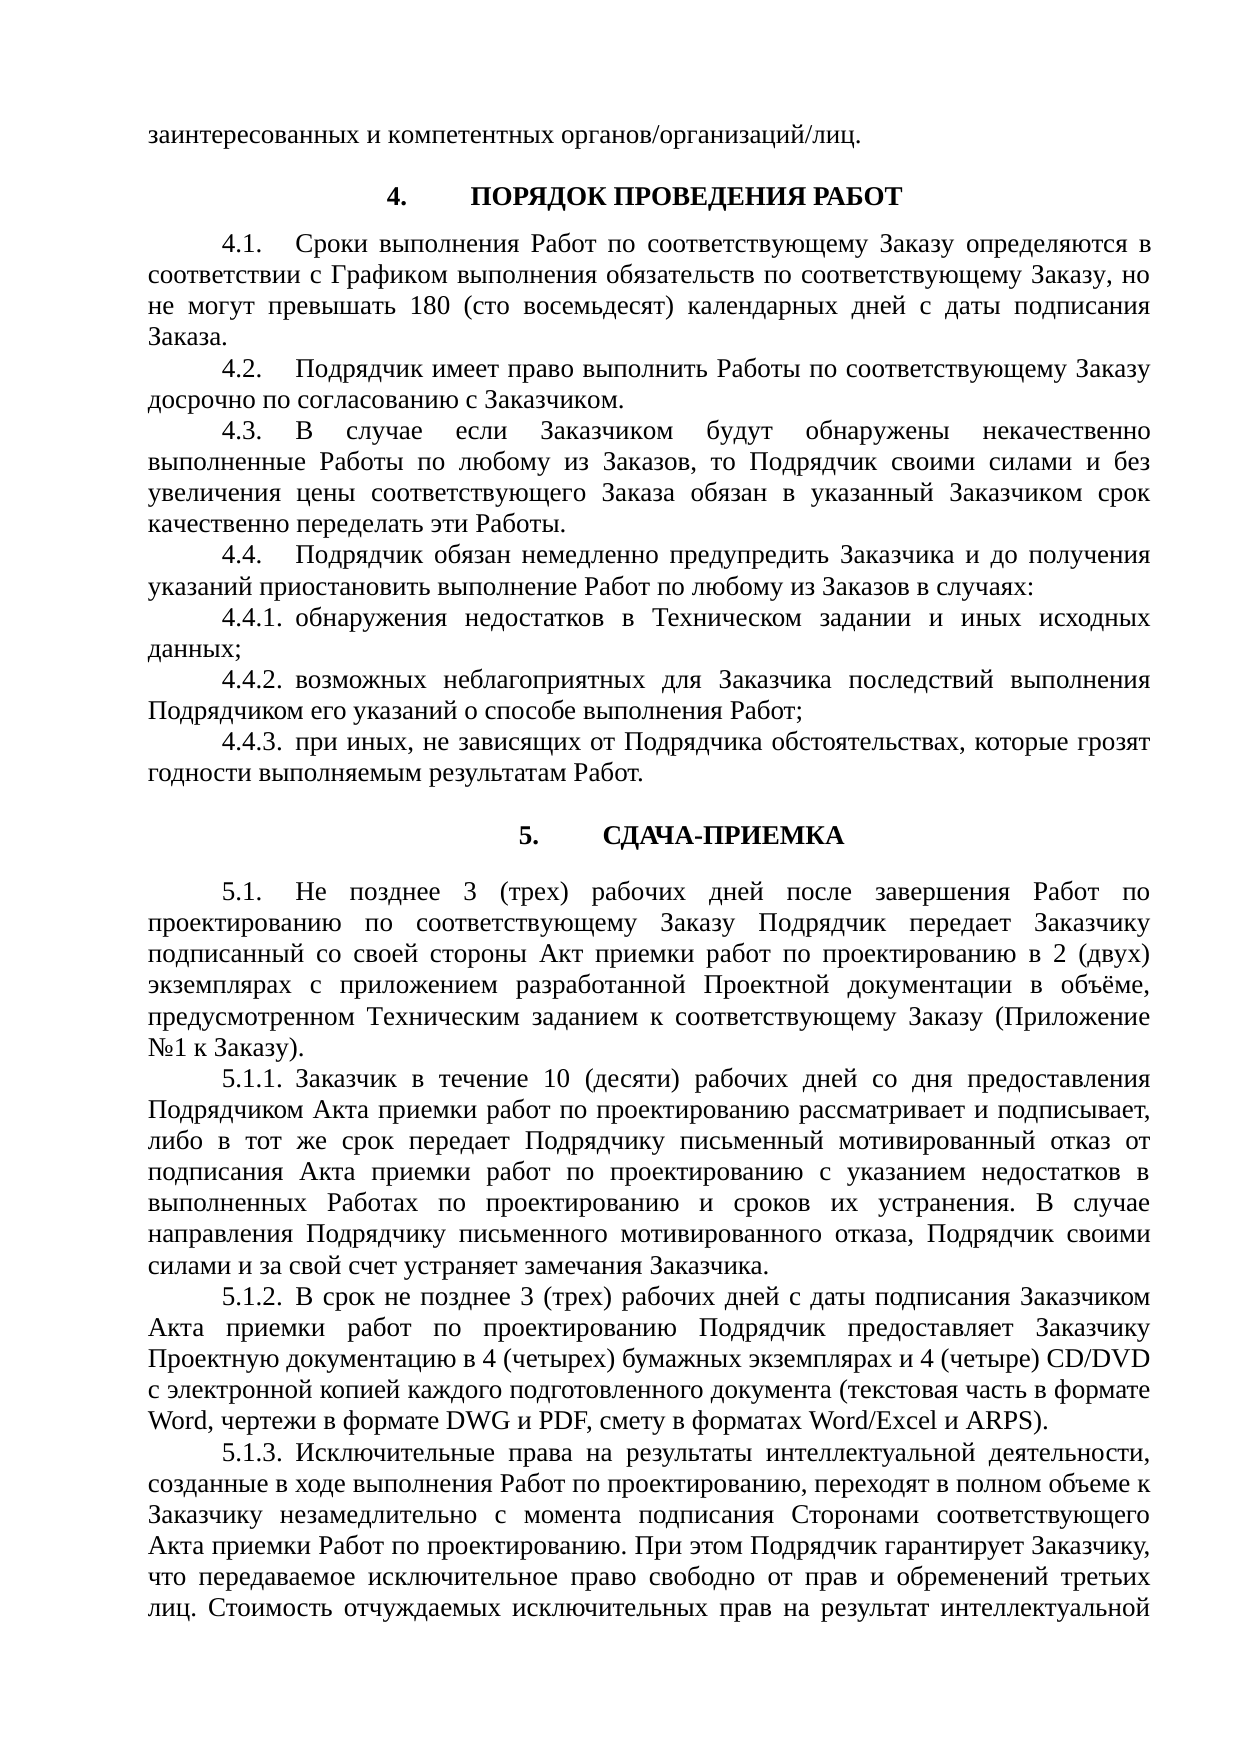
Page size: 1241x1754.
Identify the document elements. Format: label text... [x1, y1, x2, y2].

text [148, 1436, 1152, 1622]
text СДАЧА-ПРИЕМКА [148, 819, 1152, 850]
text Не позднее 3 (трех) рабочих дней после завершения Работ по проектированию по соответствующему Заказу Подрядчик передает Заказчику подписанный со своей стороны Акт приемки работ по проектированию в 2 (двух) экземплярах с приложением разработанной Проектной документации в объёме, предусмотренном Техническим заданием к соответствующему Заказу (Приложение №1 к Заказу). [148, 875, 1152, 1062]
text Подрядчик обязан немедленно предупредить Заказчика и до получения указаний приостановить выполнение Работ по любому из Заказов в случаях: [148, 538, 1152, 601]
text при иных, не зависящих от Подрядчика обстоятельствах, которые грозят годности выполняемым результатам Работ. [148, 725, 1152, 788]
text обнаружения недостатков в Техническом задании и иных исходных данных; [148, 601, 1152, 663]
text возможных неблагоприятных для Заказчика последствий выполнения Подрядчиком его указаний о способе выполнения Работ; [148, 663, 1152, 725]
text Сроки выполнения Работ по соответствующему Заказу определяются в соответствии с Графиком выполнения обязательств по соответствующему Заказу, но не могут превышать 180 (сто восемьдесят) календарных дней с даты подписания Заказа. [148, 227, 1152, 352]
text В случае если Заказчиком будут обнаружены некачественно выполненные Работы по любому из Заказов, то Подрядчик своими силами и без увеличения цены соответствующего Заказа обязан в указанный Заказчиком срок качественно переделать эти Работы. [148, 414, 1152, 538]
text В срок не позднее 3 (трех) рабочих дней с даты подписания Заказчиком Акта приемки работ по проектированию Подрядчик предоставляет Заказчику Проектную документацию в 4 (четырех) бумажных экземплярах и 4 (четыре) CD/DVD с электронной копией каждого подготовленного документа (текстовая часть в формате Word, чертежи в формате DWG и PDF, смету в форматах Word/Excel и ARPS). [148, 1280, 1152, 1436]
text Заказчик в течение 10 (десяти) рабочих дней со дня предоставления Подрядчиком Акта приемки работ по проектированию рассматривает и подписывает, либо в тот же срок передает Подрядчику письменный мотивированный отказ от подписания Акта приемки работ по проектированию с указанием недостатков в выполненных Работах по проектированию и сроков их устранения. В случае направления Подрядчику письменного мотивированного отказа, Подрядчик своими силами и за свой счет устраняет замечания Заказчика. [148, 1062, 1152, 1280]
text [148, 118, 1152, 149]
text ПОРЯДОК ПРОВЕДЕНИЯ РАБОТ [148, 180, 1152, 212]
text Подрядчик имеет право выполнить Работы по соответствующему Заказу досрочно по согласованию с Заказчиком. [148, 352, 1152, 414]
